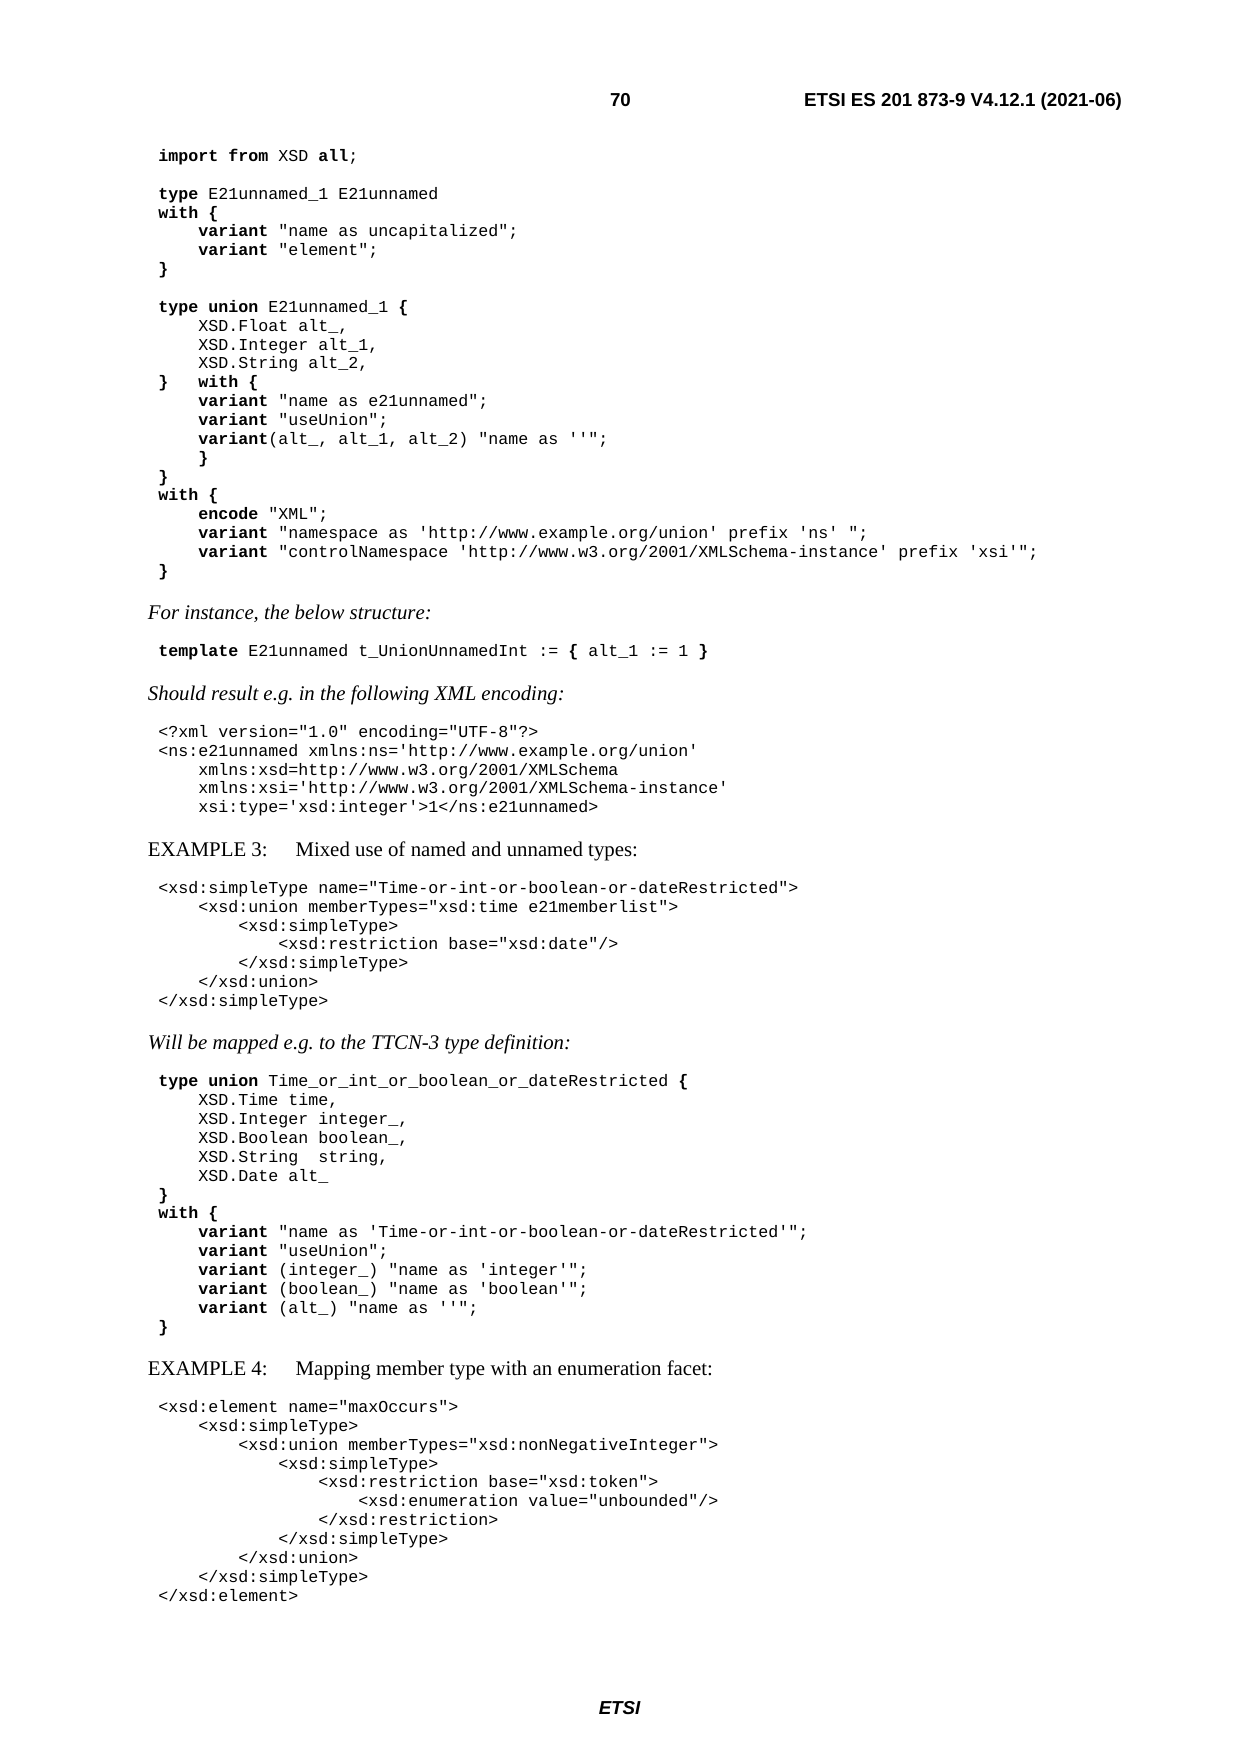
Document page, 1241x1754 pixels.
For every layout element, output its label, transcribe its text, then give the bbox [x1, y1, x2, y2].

text xsi:type='xsd:integer'>1</ns:e21unnamed> [118, 799, 1122, 837]
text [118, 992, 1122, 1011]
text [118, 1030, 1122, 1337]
text with { variant "name as uncapitalized"; [118, 204, 1122, 242]
text For instance, the below structure: [118, 600, 1122, 624]
text variant "namespace as 'http://www.example.org/union' prefix 'ns' "; [118, 525, 1122, 543]
text type union E21unnamed_1 { [118, 298, 1122, 317]
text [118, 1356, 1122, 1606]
text <xsd:simpleType> [118, 917, 1122, 936]
text <xsd:simpleType name="Time-or-int-or-boolean-or-dateRestricted"> [118, 879, 1122, 898]
text template E21unnamed t_UnionUnnamedInt := { alt_1 := 1 } [118, 643, 1122, 662]
text xmlns:xsd=http://www.w3.org/2001/XMLSchema [118, 761, 1122, 780]
text </xsd:simpleType> [118, 955, 1122, 974]
text XSD.Float alt_, [118, 317, 1122, 336]
text XSD.String alt_2, [118, 355, 1122, 374]
text <xsd:union memberTypes="xsd:time e21memberlist"> [118, 898, 1122, 917]
text type E21unnamed_1 E21unnamed [118, 185, 1122, 204]
text } with { variant "name as e21unnamed"; [118, 374, 1122, 412]
text XSD.Integer alt_1, [118, 336, 1122, 355]
text } [118, 562, 1122, 581]
text <xsd:restriction base="xsd:date"/> [118, 936, 1122, 955]
text with { [118, 487, 1122, 506]
text xmlns:xsi='http://www.w3.org/2001/XMLSchema-instance' [118, 780, 1122, 799]
text variant "controlNamespace 'http://www.w3.org/2001/XMLSchema-instance' prefix 'xsi'"; [118, 543, 1122, 562]
text } } [118, 449, 1122, 487]
text encode "XML"; [118, 506, 1122, 525]
text variant "useUnion"; [118, 412, 1122, 430]
text Should result e.g. in the following XML encoding: [118, 681, 1122, 705]
text </xsd:union> [118, 974, 1122, 992]
text variant "element"; } [118, 242, 1122, 298]
text import from XSD all; [118, 148, 1122, 166]
text variant(alt_, alt_1, alt_2) "name as ''"; [118, 430, 1122, 449]
text EXAMPLE 3: Mixed use of named and unnamed types: [148, 837, 1122, 861]
text <?xml version="1.0" encoding="UTF-8"?> <ns:e21unnamed xmlns:ns='http://www.example.org/union' [118, 723, 1122, 761]
